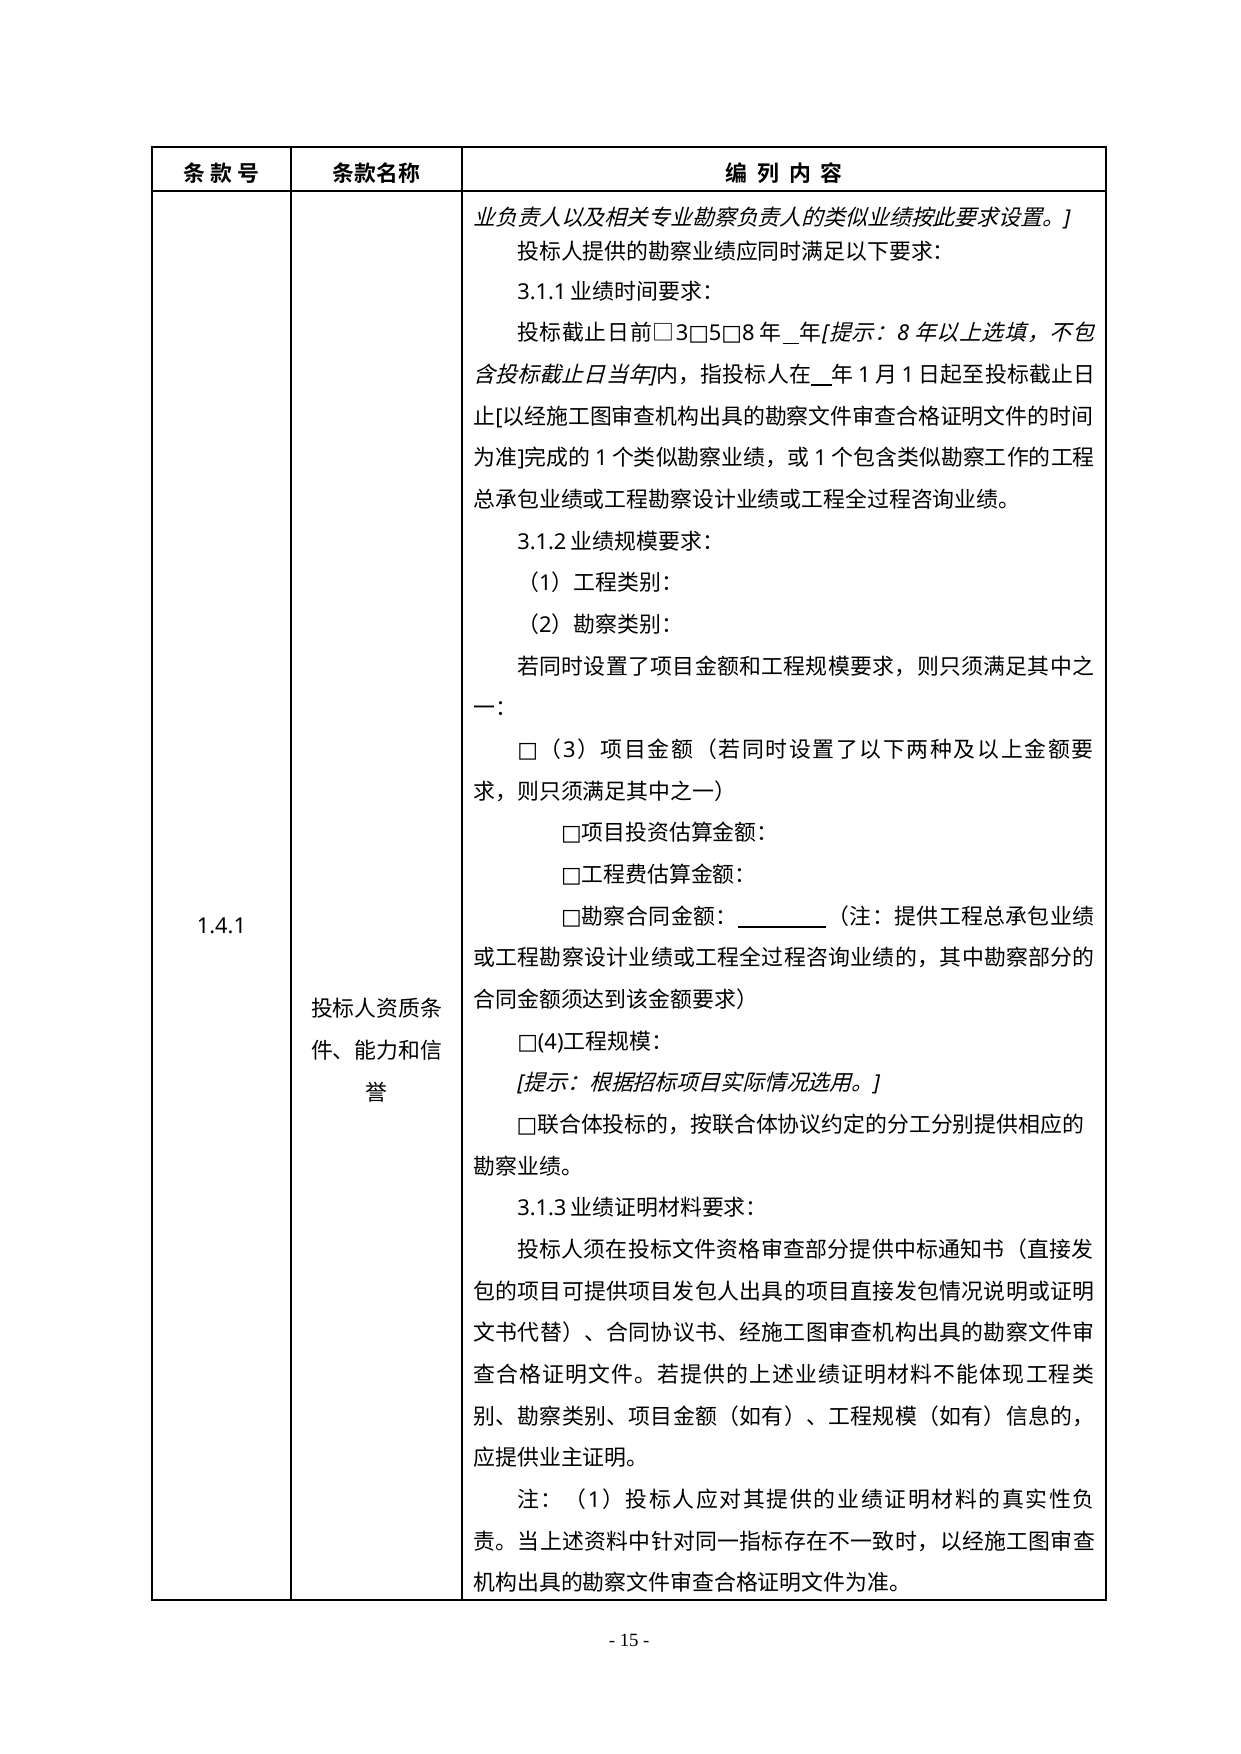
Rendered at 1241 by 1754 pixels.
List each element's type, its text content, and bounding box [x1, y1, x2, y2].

table_cell 1.4.1 1.4.1 1.4.1 1.4.1 [153, 192, 290, 1599]
table_cell 投标人资质条件、能力和信誉 投标人资质条件、能力和信誉 投标人资质条件、能力和信誉 投标人资质条件、能力和信誉 [292, 192, 461, 1599]
table_header 条款名称 [292, 148, 461, 189]
table_header 编 列 内 容 [463, 148, 1105, 189]
table_header 条 款 号 [153, 148, 290, 189]
